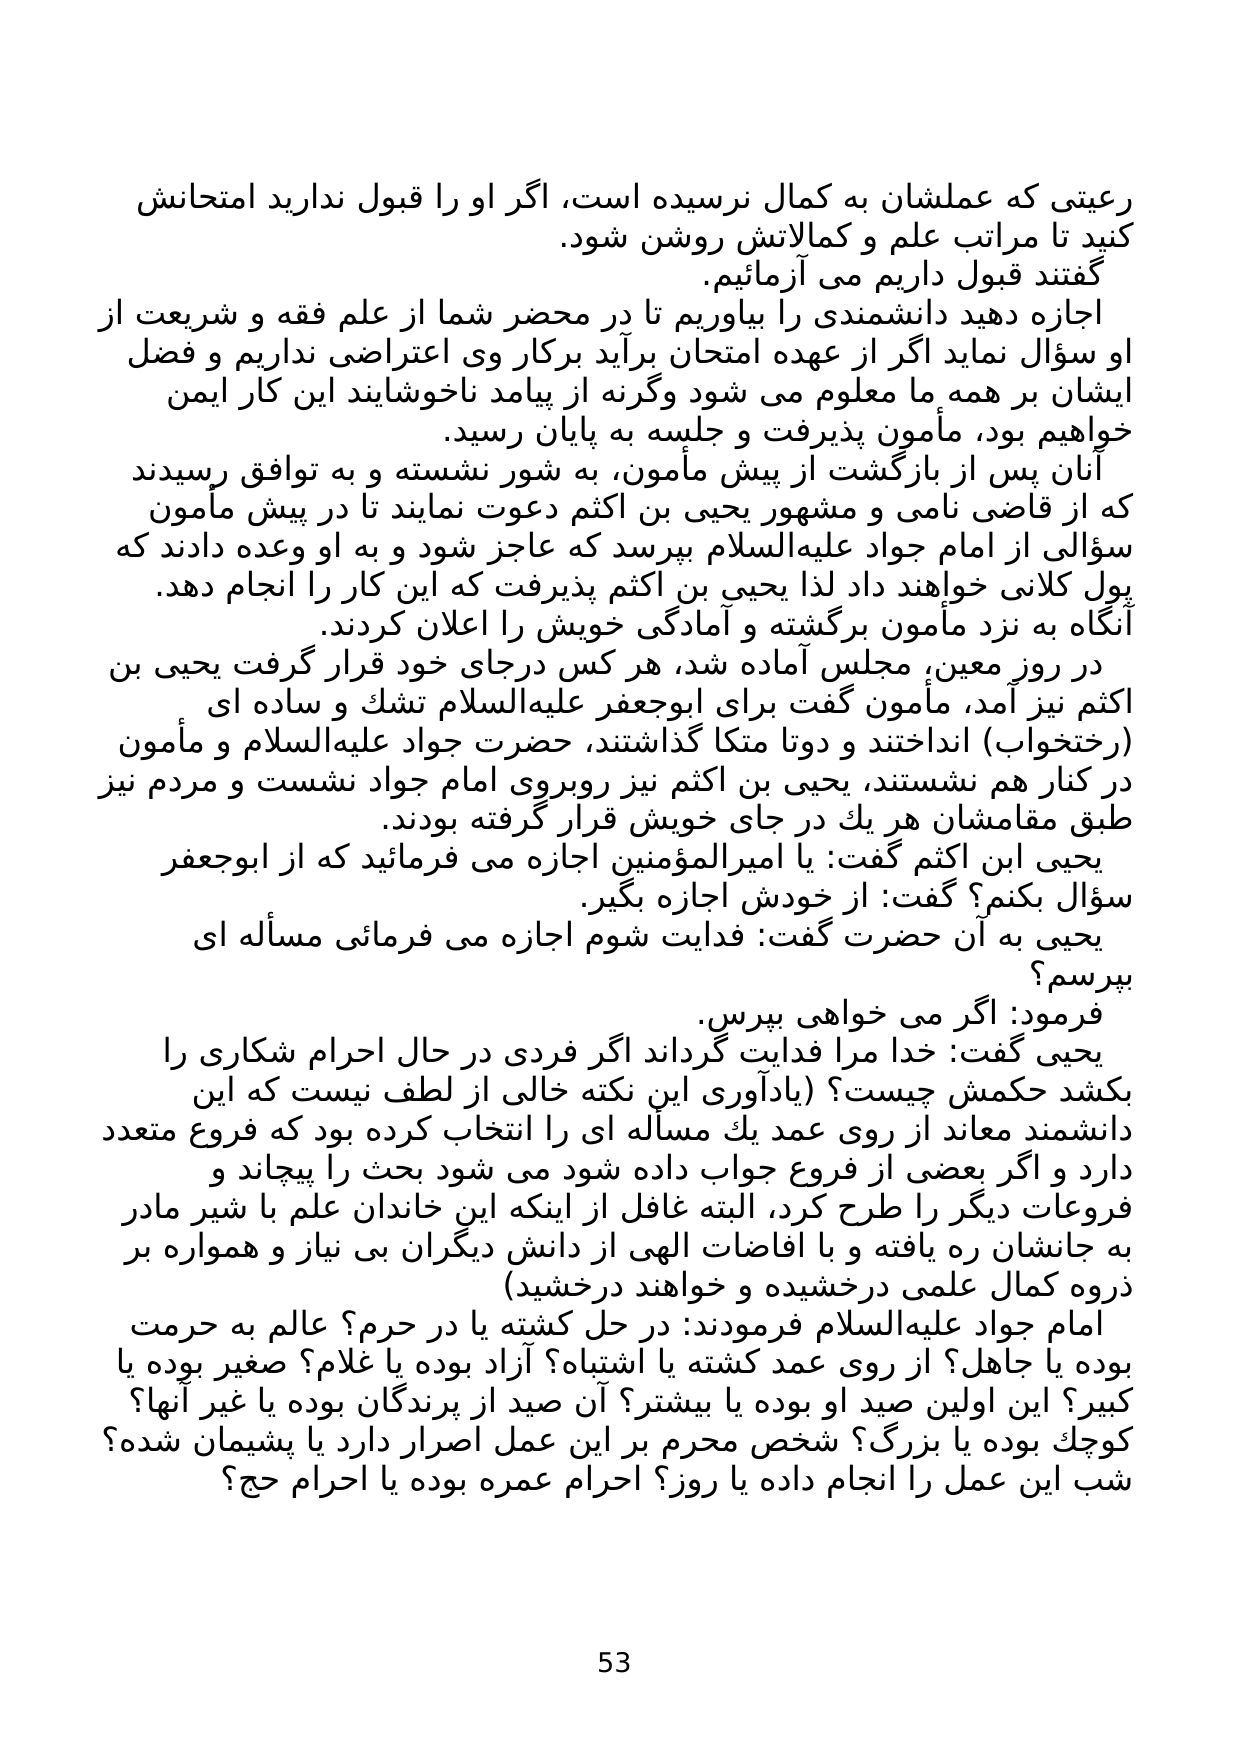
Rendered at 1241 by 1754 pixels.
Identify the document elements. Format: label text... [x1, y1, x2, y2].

text گفتند قبول داريم مى آزمائيم. [94, 255, 1134, 294]
text يحيى گفت: خدا مرا فدايت گرداند اگر فردى در حال احرام شكارى را بكشد حكمش چيست؟ (يادآورى اين نكته خالى از لطف نيست كه اين دانشمند معاند از روى عمد يك مسأله اى را انتخاب كرده بود كه فروع متعدد دارد و اگر بعضى از فروع جواب داده شود مى شود بحث را پيچاند و فروعات ديگر را طرح كرد، البته غافل از اينكه اين خاندان علم با شير مادر به جانشان ره يافته و با افاضات الهى از دانش ديگران بى نياز و همواره بر ذروه كمال علمى درخشيده و خواهند درخشيد) [94, 1032, 1134, 1304]
text آنان پس از بازگشت از پيش مأمون، به شور نشسته و به توافق رسيدند كه از قاضى نامى و مشهور يحيى بن اكثم دعوت نمايند تا در پيش مأمون سؤالى از امام جواد عليه‌السلام بپرسد كه عاجز شود و به او وعده دادند كه پول كلانى خواهند داد لذا يحيى بن اكثم پذيرفت كه اين كار را انجام دهد. آنگاه به نزد مأمون برگشته و آمادگى خويش را اعلان كردند. [94, 449, 1134, 643]
text در روز معين، مجلس آماده شد، هر كس درجاى خود قرار گرفت يحيى بن اكثم نيز آمد، مأمون گفت براى ابوجعفر عليه‌السلام تشك و ساده اى (رختخواب) انداختند و دوتا متكا گذاشتند، حضرت جواد عليه‌السلام و مأمون در كنار هم نشستند، يحيى بن اكثم نيز روبروى امام جواد نشست و مردم نيز طبق مقامشان هر يك در جاى خويش قرار گرفته بودند. [94, 643, 1134, 838]
text اجازه دهيد دانشمندى را بياوريم تا در محضر شما از علم فقه و شريعت از او سؤال نمايد اگر از عهده امتحان برآيد بركار وى اعتراضى نداريم و فضل ايشان بر همه ما معلوم مى شود وگرنه از پيامد ناخوشايند اين كار ايمن خواهيم بود، مأمون پذيرفت و جلسه به پايان رسيد. [94, 294, 1134, 449]
text يحيى ابن اكثم گفت: يا اميرالمؤمنين اجازه مى فرمائيد كه از ابوجعفر سؤال بكنم؟ گفت: از خودش اجازه بگير. [94, 838, 1134, 915]
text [94, 177, 1134, 255]
text فرمود: اگر مى خواهى بپرس. [94, 993, 1134, 1032]
text يحيى به آن حضرت گفت: فدايت شوم اجازه مى فرمائى مسأله اى بپرسم؟ [94, 915, 1134, 993]
text امام جواد عليه‌السلام فرمودند: در حل كشته يا در حرم؟ عالم به حرمت بوده يا جاهل؟ از روى عمد كشته يا اشتباه؟ آزاد بوده يا غلام؟ صغير بوده يا كبير؟ اين اولين صيد او بوده يا بيشتر؟ آن صيد از پرندگان بوده يا غير آنها؟ كوچك بوده يا بزرگ؟ شخص محرم بر اين عمل اصرار دارد يا پشيمان شده؟ شب اين عمل را انجام داده يا روز؟ احرام عمره بوده يا احرام حج؟ [94, 1304, 1134, 1498]
